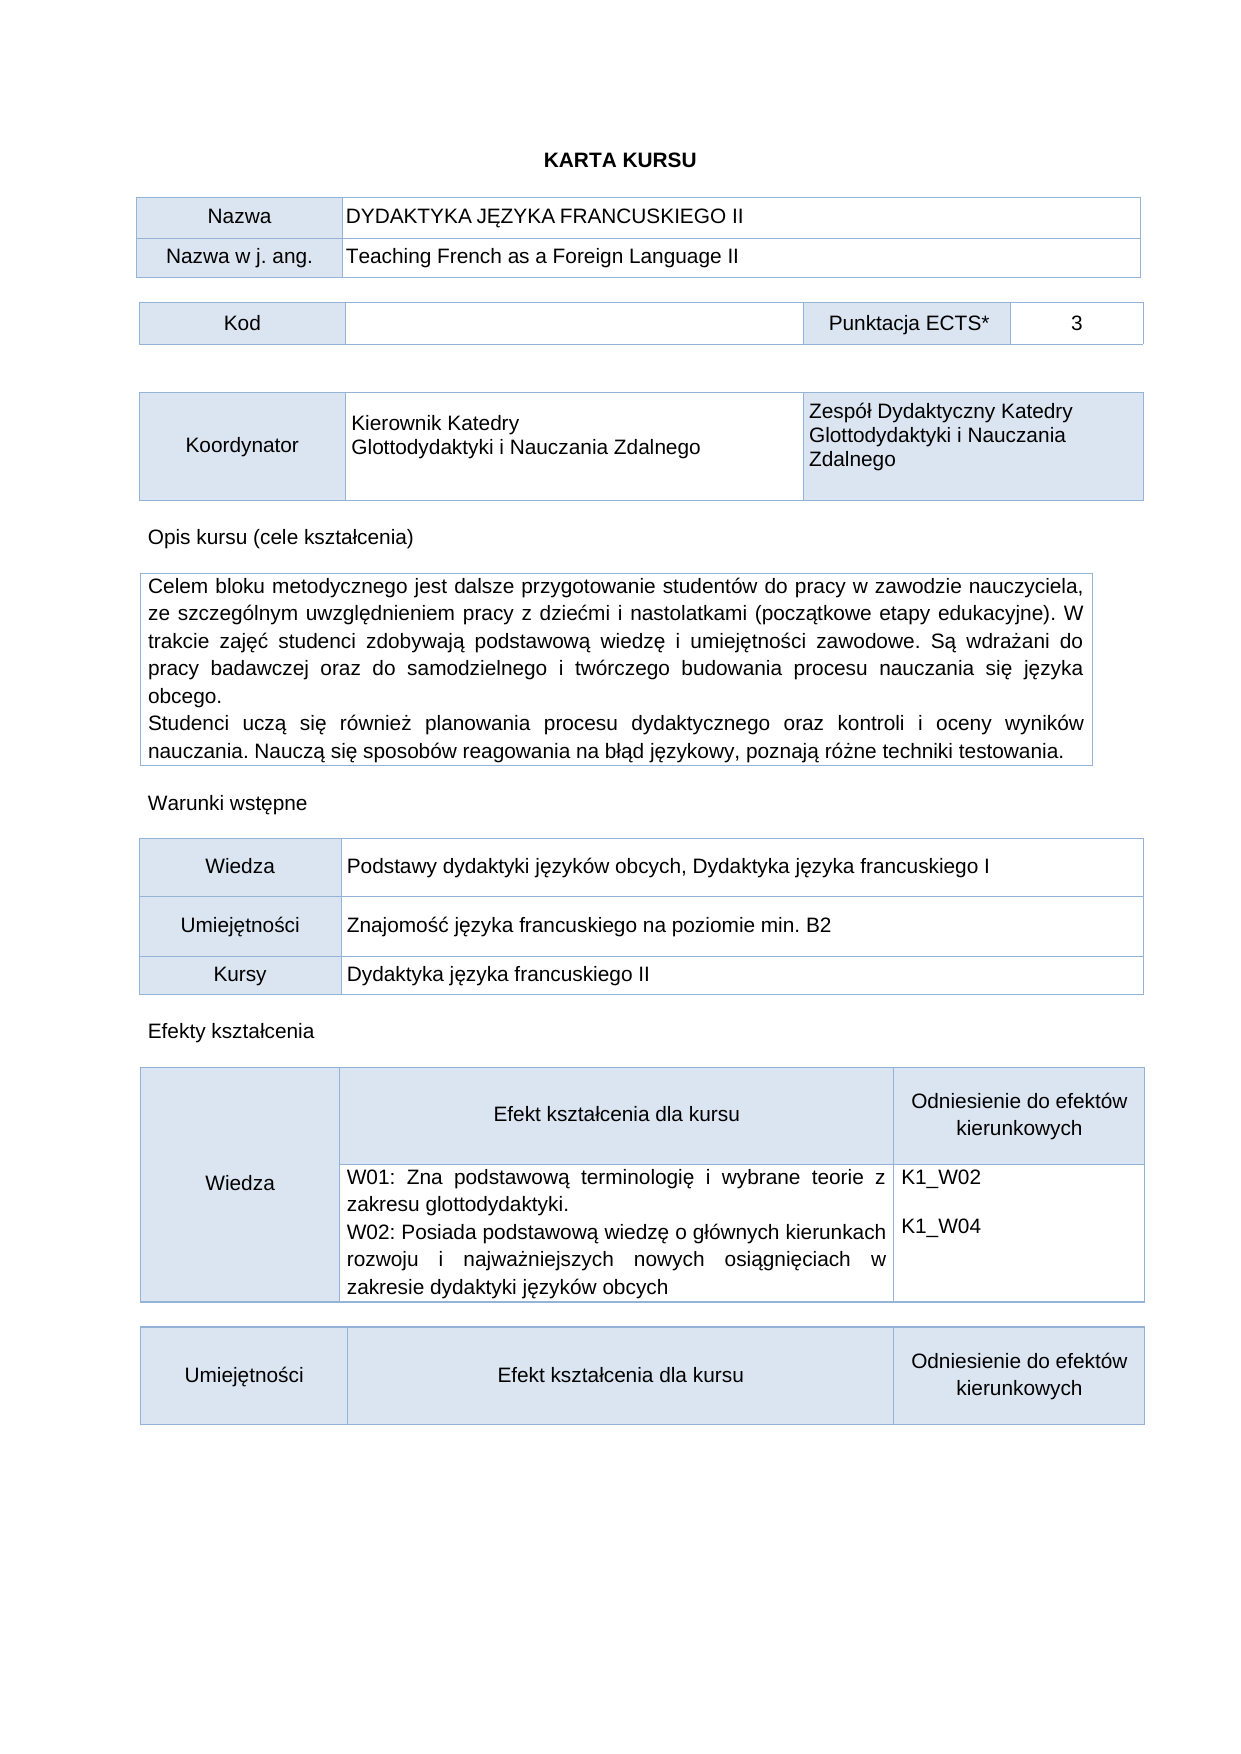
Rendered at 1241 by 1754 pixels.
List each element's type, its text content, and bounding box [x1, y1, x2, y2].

table_header Nazwa [137, 198, 342, 238]
table_header Wiedza [140, 839, 341, 896]
table_header Efekt kształcenia dla kursu [348, 1328, 893, 1424]
table_cell Znajomość języka francuskiego na poziomie min. B2 [342, 897, 1143, 956]
subtitle KARTA KURSU [148, 148, 1093, 172]
table_header Odniesienie do efektów kierunkowych [894, 1328, 1144, 1424]
table_cell Dydaktyka języka francuskiego II [342, 957, 1143, 994]
table_header Umiejętności [141, 1328, 347, 1424]
table_cell Kursy [140, 957, 341, 994]
table_header Wiedza [141, 1068, 339, 1301]
table_header DYDAKTYKA języka Francuskiego II [343, 198, 1140, 238]
table_header [346, 303, 803, 344]
table_cell Nazwa w j. ang. [137, 239, 342, 277]
table_header 3 [1011, 303, 1143, 344]
table_cell Umiejętności [140, 897, 341, 956]
table_cell Teaching French as a Foreign Language II [343, 239, 1140, 277]
table_header Zespół Dydaktyczny Katedry Glottodydaktyki i Nauczania Zdalnego [804, 393, 1143, 500]
text Opis kursu (cele kształcenia) [148, 524, 1093, 548]
table_cell K1_W02 K1_W04 [894, 1165, 1144, 1301]
text Efekty kształcenia [148, 1019, 1093, 1043]
table_header Efekt kształcenia dla kursu [340, 1068, 893, 1164]
text Warunki wstępne [148, 790, 1093, 814]
table_header Kod [140, 303, 345, 344]
table_header Kierownik Katedry Glottodydaktyki i Nauczania Zdalnego [346, 393, 803, 500]
table_header Koordynator [140, 393, 345, 500]
table_header Podstawy dydaktyki języków obcych, Dydaktyka języka francuskiego I [342, 839, 1143, 896]
table_cell W01: Zna podstawową terminologię i wybrane teorie z zakresu glottodydaktyki. W02: Posiada podstawową wiedzę o głównych kierunkach rozwoju i najważniejszych nowych osiągnięciach w zakresie dydaktyki języków obcych [340, 1165, 893, 1301]
table_header Celem bloku metodycznego jest dalsze przygotowanie studentów do pracy w zawodzie nauczyciela, ze szczególnym uwzględnieniem pracy z dziećmi i nastolatkami (początkowe etapy edukacyjne). W trakcie zajęć studenci zdobywają podstawową wiedzę i umiejętności zawodowe. Są wdrażani do pracy badawczej oraz do samodzielnego i twórczego budowania procesu nauczania się języka obcego. Studenci uczą się również planowania procesu dydaktycznego oraz kontroli i oceny wyników nauczania. Nauczą się sposobów reagowania na błąd językowy, poznają różne techniki testowania. [141, 574, 1092, 765]
table_header Odniesienie do efektów kierunkowych [894, 1068, 1144, 1164]
table_header Punktacja ECTS* [804, 303, 1010, 344]
